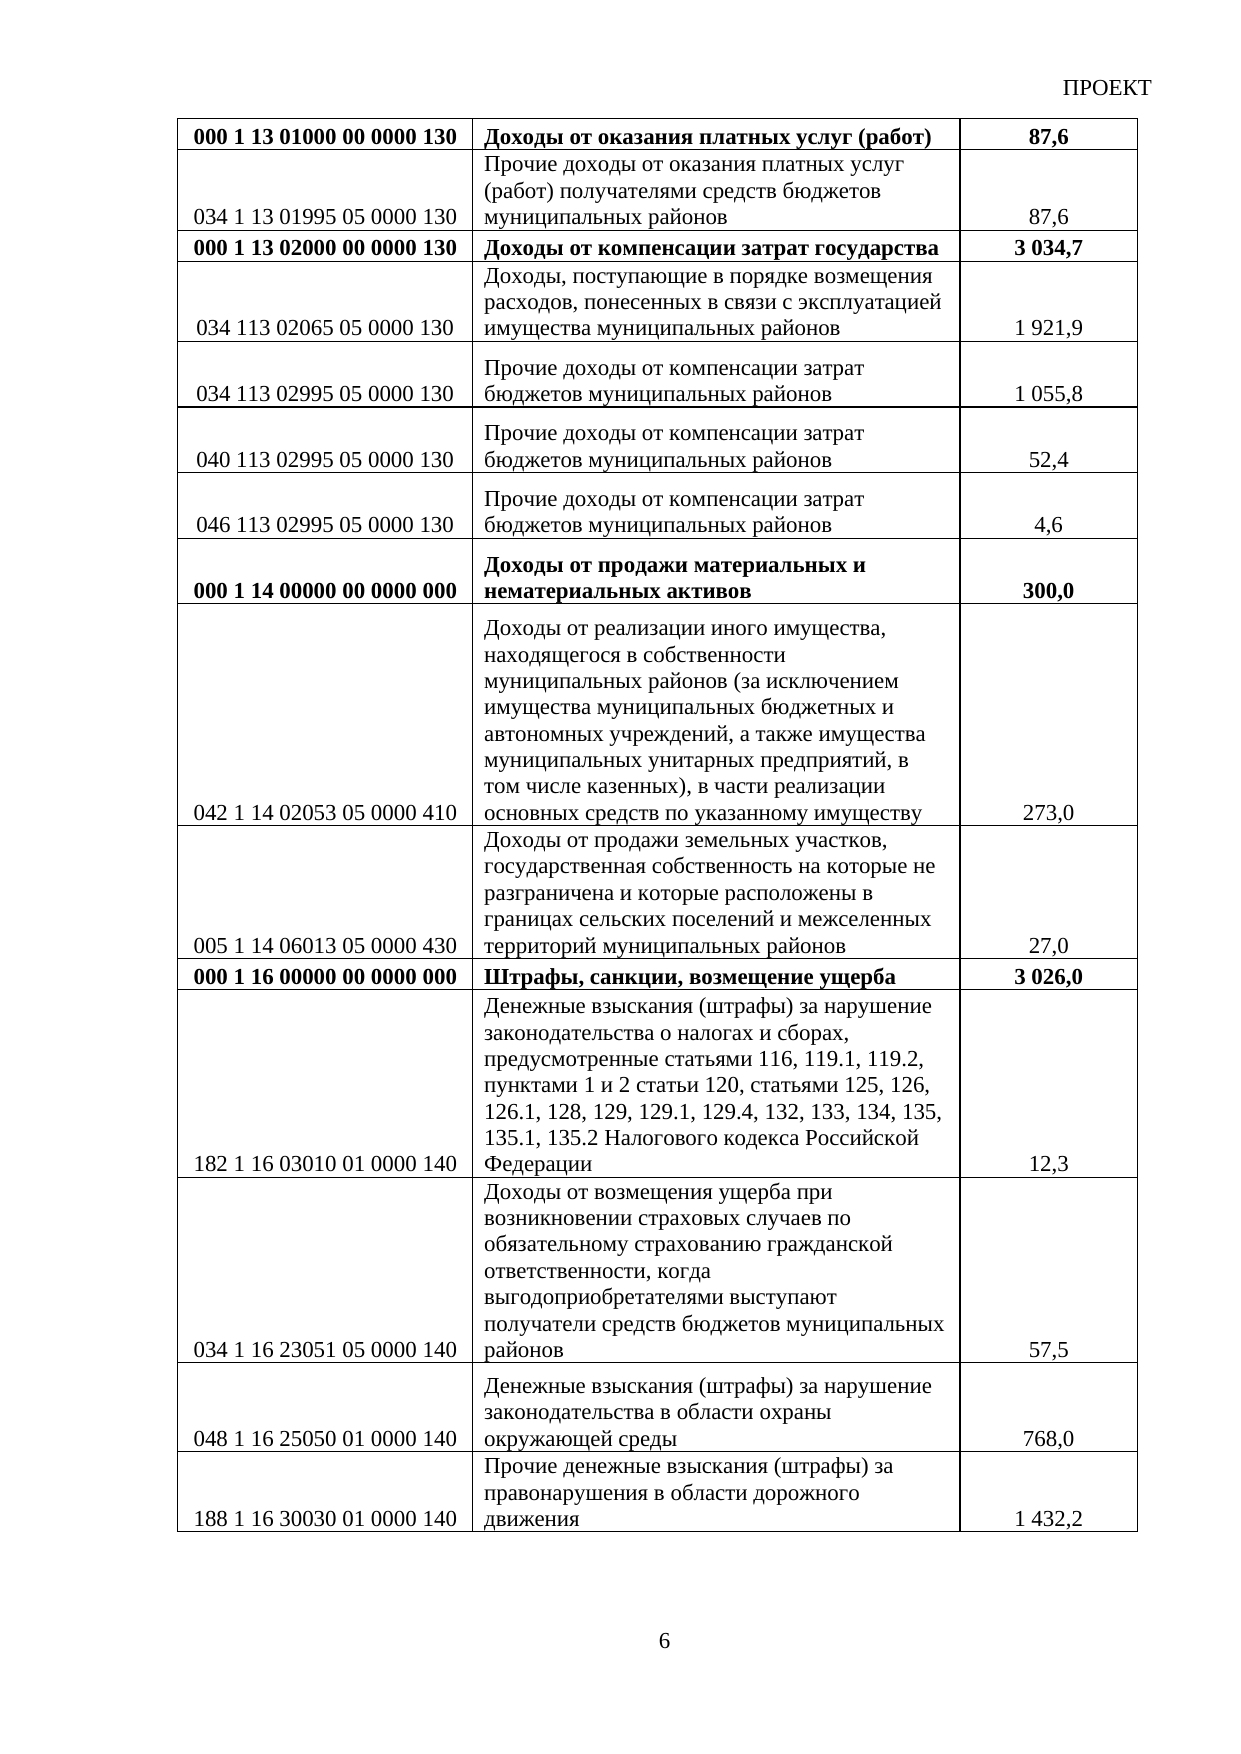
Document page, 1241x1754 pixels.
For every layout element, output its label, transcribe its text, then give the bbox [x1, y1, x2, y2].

table_cell Прочие денежные взыскания (штрафы) за правонарушения в области дорожного движения [473, 1452, 959, 1531]
table_cell 034 113 02995 05 0000 130 [178, 342, 472, 406]
table_cell 57,5 [961, 1178, 1137, 1362]
table_cell 1 921,9 [961, 262, 1137, 341]
table_cell 040 113 02995 05 0000 130 [178, 408, 472, 472]
table_cell 042 1 14 02053 05 0000 410 [178, 604, 472, 825]
table_cell 000 1 13 02000 00 0000 130 [178, 231, 472, 261]
table_cell Доходы от возмещения ущерба при возникновении страховых случаев по обязательному страхованию гражданской ответственности, когда выгодоприобретателями выступают получатели средств бюджетов муниципальных районов [473, 1178, 959, 1362]
table_cell 52,4 [961, 408, 1137, 472]
table_cell 300,0 [961, 539, 1137, 603]
table_cell 034 113 02065 05 0000 130 [178, 262, 472, 341]
table_cell 3 034,7 [961, 231, 1137, 261]
table_cell Доходы от компенсации затрат государства [473, 231, 959, 261]
table_cell Доходы, поступающие в порядке возмещения расходов, понесенных в связи с эксплуатацией имущества муниципальных районов [473, 262, 959, 341]
table_cell Доходы от продажи материальных и нематериальных активов [473, 539, 959, 603]
table_cell 12,3 [961, 990, 1137, 1177]
table_cell 000 1 13 01000 00 0000 130 [178, 119, 472, 149]
table_cell Доходы от реализации иного имущества, находящегося в собственности муниципальных районов (за исключением имущества муниципальных бюджетных и автономных учреждений, а также имущества муниципальных унитарных предприятий, в том числе казенных), в части реализации основных средств по указанному имуществу [473, 604, 959, 825]
table_cell 273,0 [961, 604, 1137, 825]
table_cell Прочие доходы от оказания платных услуг (работ) получателями средств бюджетов муниципальных районов [473, 150, 959, 229]
table_cell 046 113 02995 05 0000 130 [178, 473, 472, 538]
table_cell 27,0 [961, 826, 1137, 958]
table_cell 87,6 [961, 119, 1137, 149]
table_cell Денежные взыскания (штрафы) за нарушение законодательства в области охраны окружающей среды [473, 1363, 959, 1451]
table_cell 3 026,0 [961, 959, 1137, 989]
table_cell 188 1 16 30030 01 0000 140 [178, 1452, 472, 1531]
table_cell Прочие доходы от компенсации затрат бюджетов муниципальных районов [473, 408, 959, 472]
table_cell Прочие доходы от компенсации затрат бюджетов муниципальных районов [473, 473, 959, 538]
table_cell Прочие доходы от компенсации затрат бюджетов муниципальных районов [473, 342, 959, 406]
table_cell 768,0 [961, 1363, 1137, 1451]
table_cell 034 1 16 23051 05 0000 140 [178, 1178, 472, 1362]
table_cell Доходы от оказания платных услуг (работ) [473, 119, 959, 149]
table_cell Штрафы, санкции, возмещение ущерба [473, 959, 959, 989]
table_cell Доходы от продажи земельных участков, государственная собственность на которые не разграничена и которые расположены в границах сельских поселений и межселенных территорий муниципальных районов [473, 826, 959, 958]
table_cell 048 1 16 25050 01 0000 140 [178, 1363, 472, 1451]
table_cell 182 1 16 03010 01 0000 140 [178, 990, 472, 1177]
table_cell 000 1 16 00000 00 0000 000 [178, 959, 472, 989]
table_cell 005 1 14 06013 05 0000 430 [178, 826, 472, 958]
table_cell 4,6 [961, 473, 1137, 538]
table_cell 034 1 13 01995 05 0000 130 [178, 150, 472, 229]
table_cell 1 055,8 [961, 342, 1137, 406]
table_cell 87,6 [961, 150, 1137, 229]
table_cell Денежные взыскания (штрафы) за нарушение законодательства о налогах и сборах, предусмотренные статьями 116, 119.1, 119.2, пунктами 1 и 2 статьи 120, статьями 125, 126, 126.1, 128, 129, 129.1, 129.4, 132, 133, 134, 135, 135.1, 135.2 Налогового кодекса Российской Федерации [473, 990, 959, 1177]
table_cell 000 1 14 00000 00 0000 000 [178, 539, 472, 603]
table_cell 1 432,2 [961, 1452, 1137, 1531]
